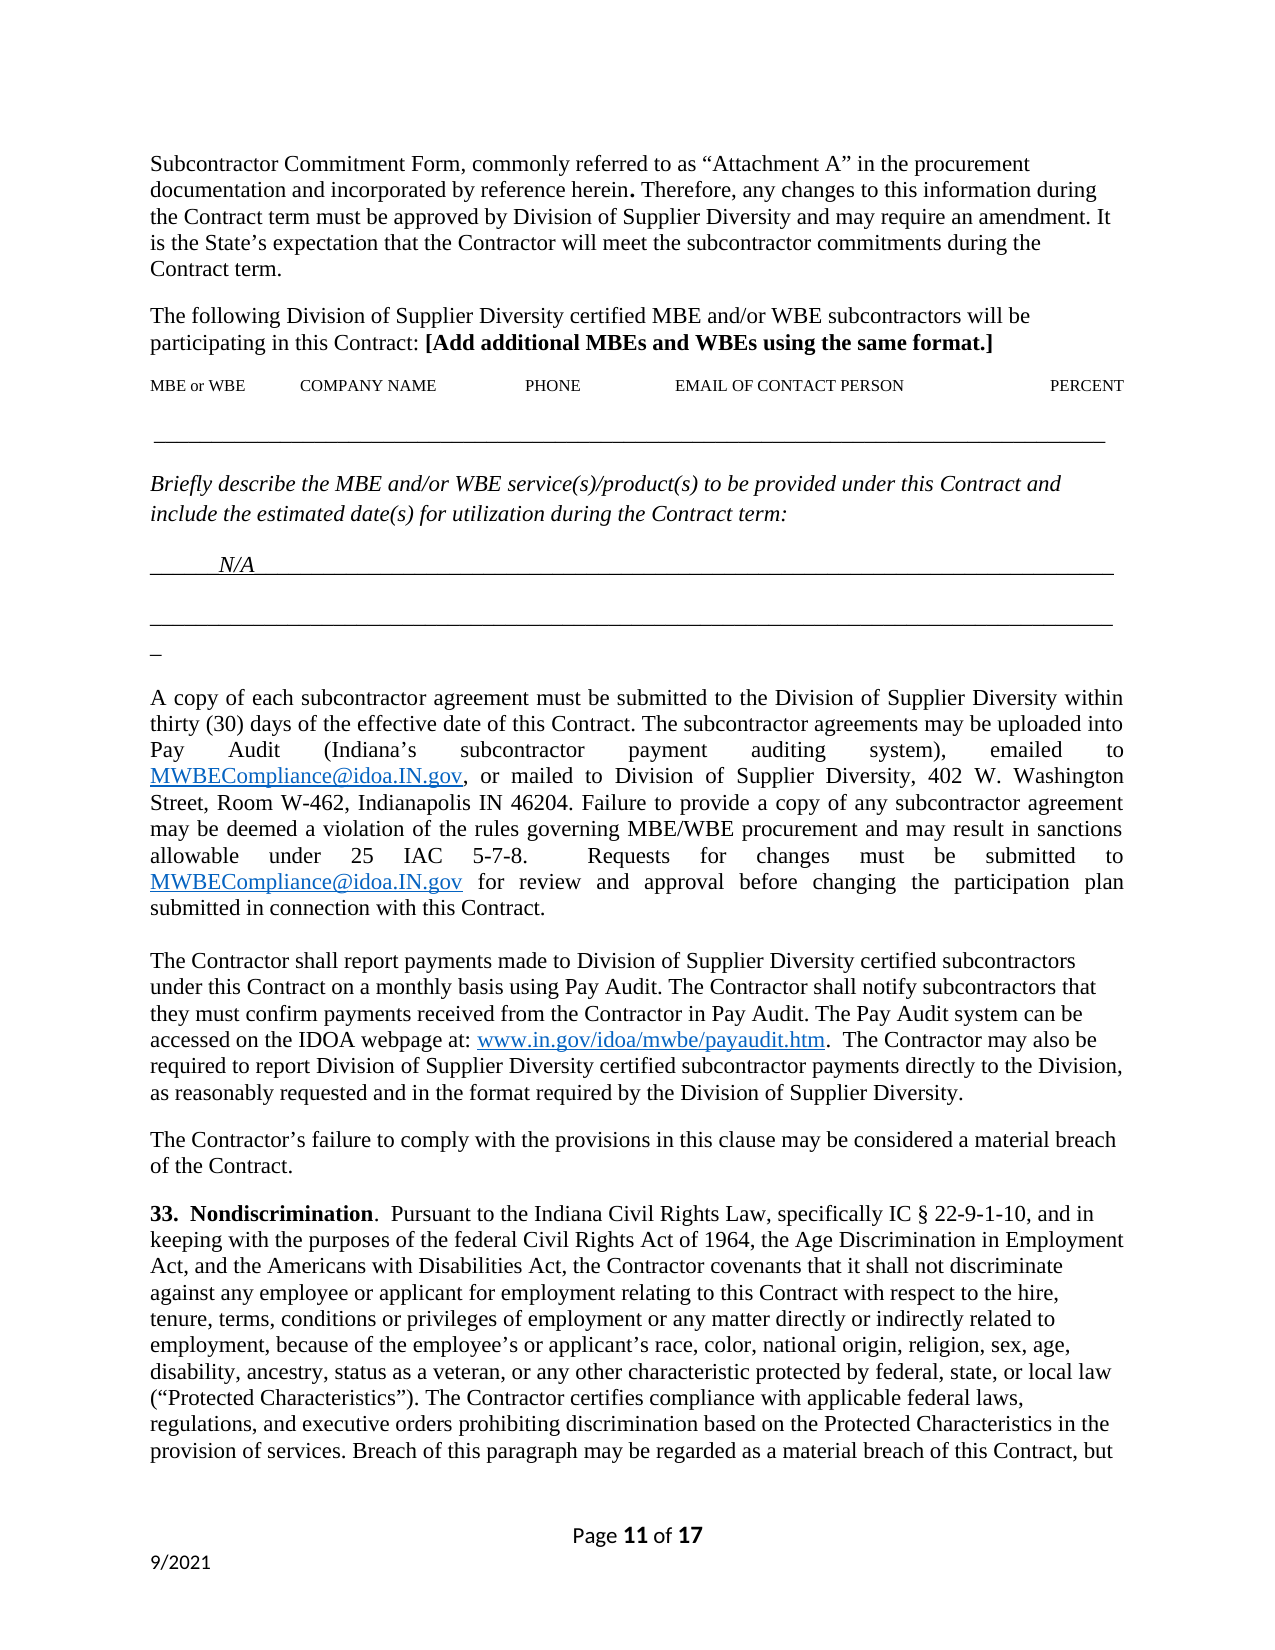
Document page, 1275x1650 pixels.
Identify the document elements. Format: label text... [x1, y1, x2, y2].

text The Contractor shall report payments made to Division of Supplier Diversity certified subcontractors under this Contract on a monthly basis using Pay Audit. The Contractor shall notify subcontractors that they must confirm payments received from the Contractor in Pay Audit. The Pay Audit system can be accessed on the IDOA webpage at: www.in.gov/idoa/mwbe/payaudit.htm. The Contractor may also be required to report Division of Supplier Diversity certified subcontractor payments directly to the Division, as reasonably requested and in the format required by the Division of Supplier Diversity. [150, 947, 1125, 1105]
text The following Division of Supplier Diversity certified MBE and/or WBE subcontractors will be participating in this Contract: [Add additional MBEs and WBEs using the same format.] [150, 303, 1125, 355]
text ______N/A___________________________________________________________________________ [150, 551, 1125, 578]
text MBE or WBE COMPANY NAME PHONE EMAIL OF CONTACT PERSON PERCENT [150, 376, 1125, 395]
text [150, 150, 1125, 282]
text _____________________________________________________________________________________ [150, 602, 1125, 659]
text Briefly describe the MBE and/or WBE service(s)/product(s) to be provided under this Contract and include the estimated date(s) for utilization during the Contract term: [150, 470, 1125, 527]
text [150, 1199, 1125, 1463]
text ___________________________________________________________________________________ [150, 419, 1125, 445]
text A copy of each subcontractor agreement must be submitted to the Division of Supplier Diversity within thirty (30) days of the effective date of this Contract. The subcontractor agreements may be uploaded into Pay Audit (Indiana’s subcontractor payment auditing system), emailed to MWBECompliance@idoa.IN.gov, or mailed to Division of Supplier Diversity, 402 W. Washington Street, Room W-462, Indianapolis IN 46204. Failure to provide a copy of any subcontractor agreement may be deemed a violation of the rules governing MBE/WBE procurement and may result in sanctions allowable under 25 IAC 5-7-8. Requests for changes must be submitted to MWBECompliance@idoa.IN.gov for review and approval before changing the participation plan submitted in connection with this Contract. [150, 683, 1125, 921]
text The Contractor’s failure to comply with the provisions in this clause may be considered a material breach of the Contract. [150, 1126, 1125, 1179]
